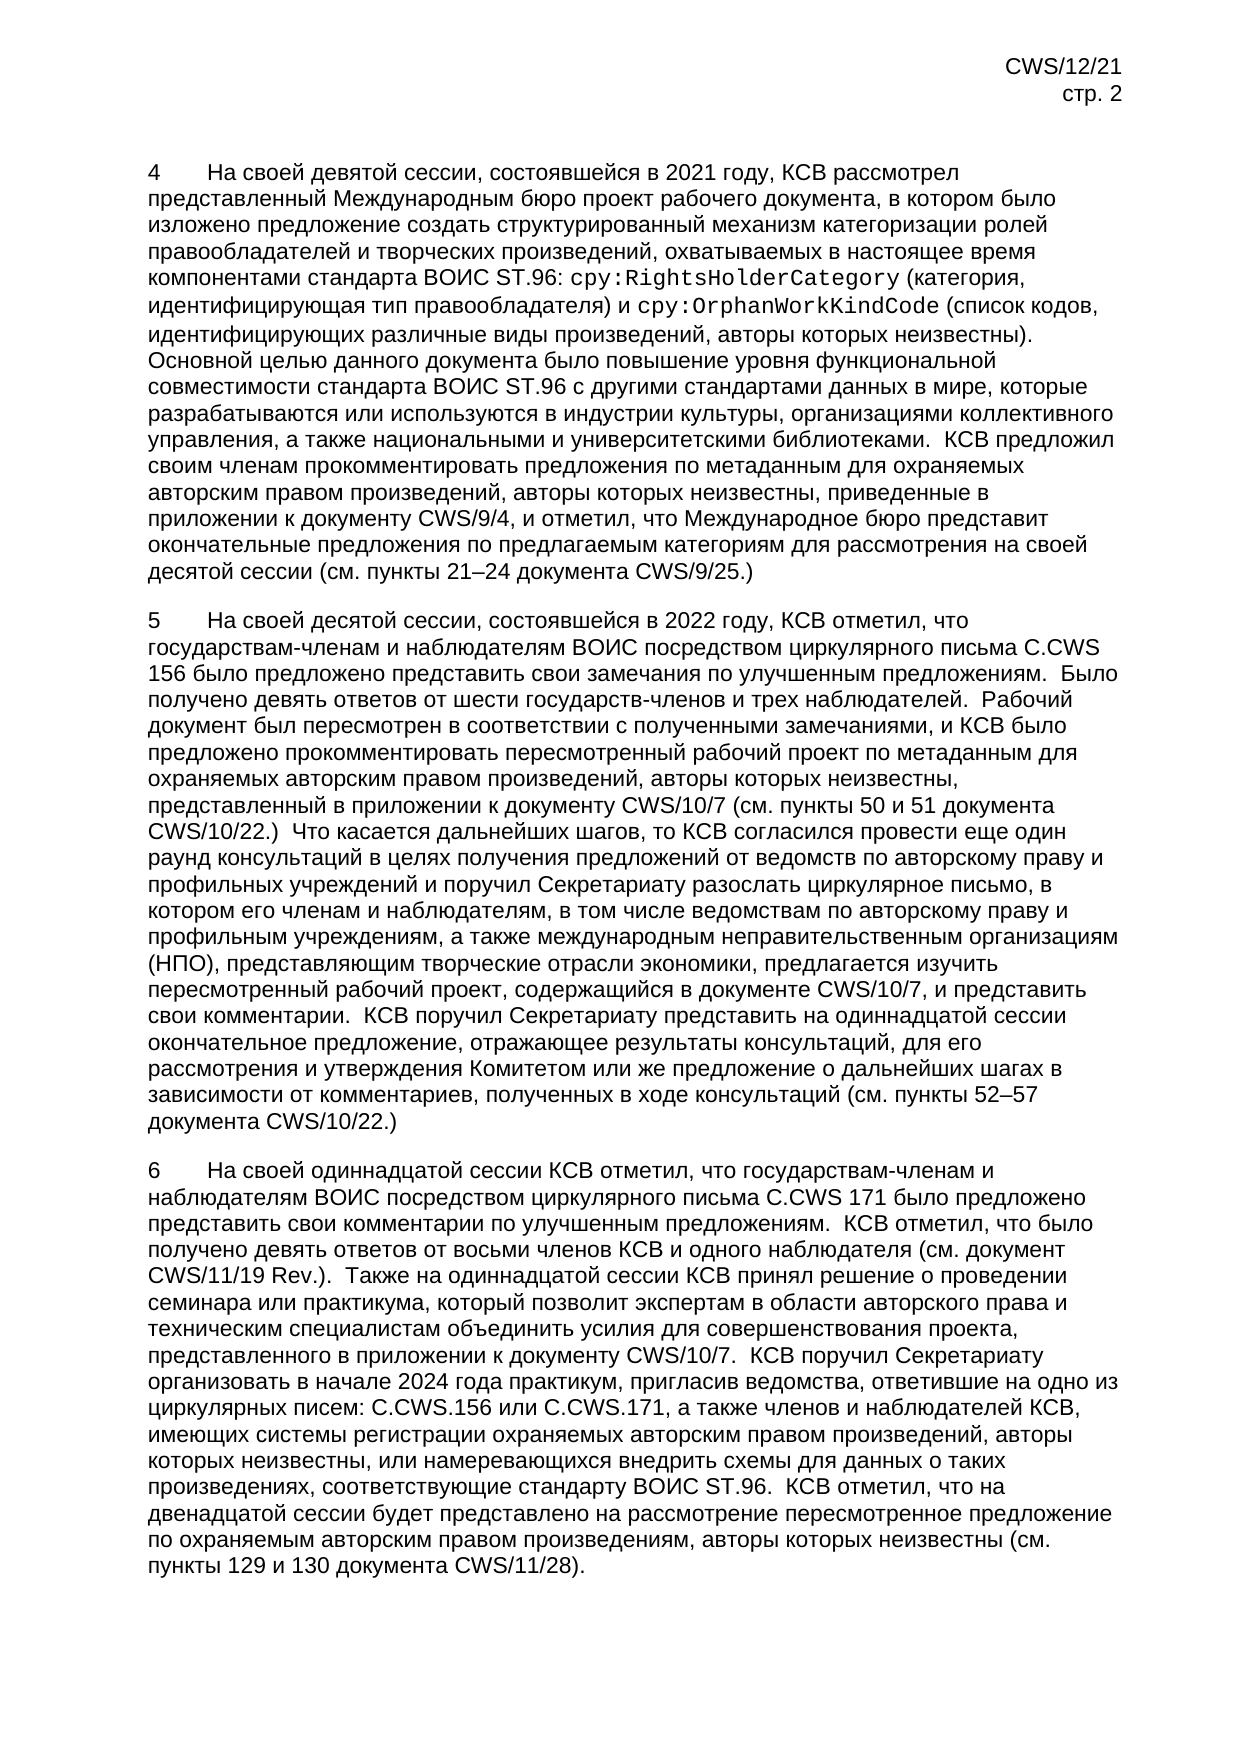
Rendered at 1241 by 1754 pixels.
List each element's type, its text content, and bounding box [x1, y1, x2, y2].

text На своей одиннадцатой сессии КСВ отметил, что государствам-членам и наблюдателям ВОИС посредством циркулярного письма C.CWS 171 было предложено представить свои комментарии по улучшенным предложениям. КСВ отметил, что было получено девять ответов от восьми членов КСВ и одного наблюдателя (см. документ CWS/11/19 Rev.). Также на одиннадцатой сессии КСВ принял решение о проведении семинара или практикума, который позволит экспертам в области авторского права и техническим специалистам объединить усилия для совершенствования проекта, представленного в приложении к документу CWS/10/7. КСВ поручил Секретариату организовать в начале 2024 года практикум, пригласив ведомства, ответившие на одно из циркулярных писем: C.CWS.156 или C.CWS.171, а также членов и наблюдателей КСВ, имеющих системы регистрации охраняемых авторским правом произведений, авторы которых неизвестны, или намеревающихся внедрить схемы для данных о таких произведениях, соответствующие стандарту ВОИС ST.96. КСВ отметил, что на двенадцатой сессии будет представлено на рассмотрение пересмотренное предложение по охраняемым авторским правом произведениям, авторы которых неизвестны (см. пункты 129 и 130 документа CWS/11/28). [148, 1157, 1122, 1605]
text На своей десятой сессии, состоявшейся в 2022 году, КСВ отметил, что государствам-членам и наблюдателям ВОИС посредством циркулярного письма C.CWS 156 было предложено представить свои замечания по улучшенным предложениям. Было получено девять ответов от шести государств-членов и трех наблюдателей. Рабочий документ был пересмотрен в соответствии с полученными замечаниями, и КСВ было предложено прокомментировать пересмотренный рабочий проект по метаданным для охраняемых авторским правом произведений, авторы которых неизвестны, представленный в приложении к документу CWS/10/7 (см. пункты 50 и 51 документа CWS/10/22.) Что касается дальнейших шагов, то КСВ согласился провести еще один раунд консультаций в целях получения предложений от ведомств по авторскому праву и профильных учреждений и поручил Секретариату разослать циркулярное письмо, в котором его членам и наблюдателям, в том числе ведомствам по авторскому праву и профильным учреждениям, а также международным неправительственным организациям (НПО), представляющим творческие отрасли экономики, предлагается изучить пересмотренный рабочий проект, содержащийся в документе CWS/10/7, и представить свои комментарии. КСВ поручил Секретариату представить на одиннадцатой сессии окончательное предложение, отражающее результаты консультаций, для его рассмотрения и утверждения Комитетом или же предложение о дальнейших шагах в зависимости от комментариев, полученных в ходе консультаций (см. пункты 52–57 документа CWS/10/22.) [148, 607, 1122, 1134]
text На своей девятой сессии, состоявшейся в 2021 году, КСВ рассмотрел представленный Международным бюро проект рабочего документа, в котором было изложено предложение создать структурированный механизм категоризации ролей правообладателей и творческих произведений, охватываемых в настоящее время компонентами стандарта ВОИС ST.96: cpy:RightsHolderCategory (категория, идентифицирующая тип правообладателя) и cpy:OrphanWorkKindCode (список кодов, идентифицирующих различные виды произведений, авторы которых неизвестны). Основной целью данного документа было повышение уровня функциональной совместимости стандарта ВОИС ST.96 с другими стандартами данных в мире, которые разрабатываются или используются в индустрии культуры, организациями коллективного управления, а также национальными и университетскими библиотеками. КСВ предложил своим членам прокомментировать предложения по метаданным для охраняемых авторским правом произведений, авторы которых неизвестны, приведенные в приложении к документу CWS/9/4, и отметил, что Международное бюро представит окончательные предложения по предлагаемым категориям для рассмотрения на своей десятой сессии (см. пункты 21–24 документа CWS/9/25.) [148, 158, 1122, 584]
